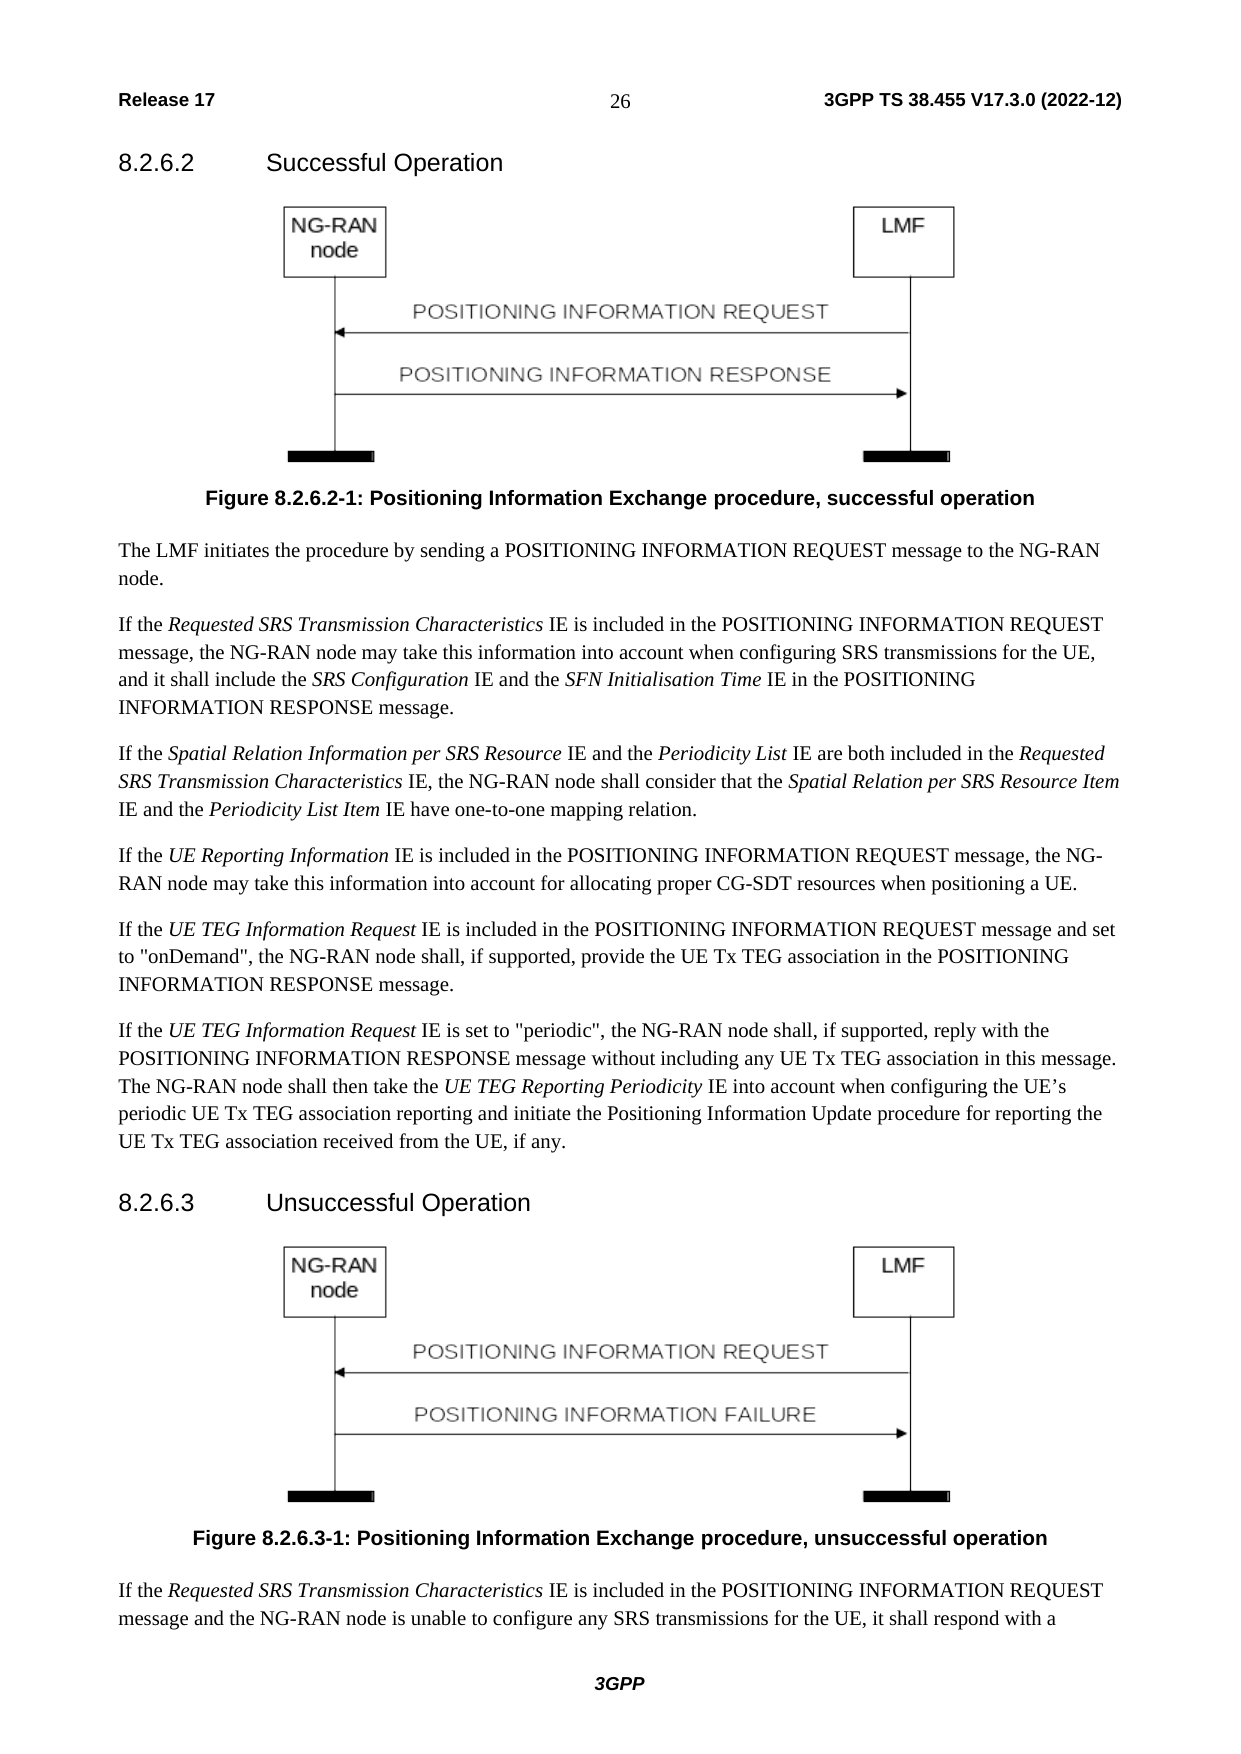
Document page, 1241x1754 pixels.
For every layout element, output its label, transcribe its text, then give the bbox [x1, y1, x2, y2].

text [118, 1578, 1122, 1630]
text Figure 8.2.6.3-1: Positioning Information Exchange procedure, unsuccessful operation [118, 1526, 1122, 1550]
subtitle 8.2.6.2 Successful Operation [118, 147, 1122, 176]
text If the Requested SRS Transmission Characteristics IE is included in the POSITIONING INFORMATION REQUEST message, the NG-RAN node may take this information into account when configuring SRS transmissions for the UE, and it shall include the SRS Configuration IE and the SFN Initialisation Time IE in the POSITIONING INFORMATION RESPONSE message. [118, 612, 1122, 719]
subtitle 8.2.6.3 Unsuccessful Operation [118, 1188, 1122, 1216]
text Figure 8.2.6.2-1: Positioning Information Exchange procedure, successful operation [118, 486, 1122, 509]
text If the UE TEG Information Request IE is set to "periodic", the NG-RAN node shall, if supported, reply with the POSITIONING INFORMATION RESPONSE message without including any UE Tx TEG association in this message. The NG-RAN node shall then take the UE TEG Reporting Periodicity IE into account when configuring the UE’s periodic UE Tx TEG association reporting and initiate the Positioning Information Update procedure for reporting the UE Tx TEG association received from the UE, if any. [118, 1018, 1122, 1153]
text If the Spatial Relation Information per SRS Resource IE and the Periodicity List IE are both included in the Requested SRS Transmission Characteristics IE, the NG-RAN node shall consider that the Spatial Relation per SRS Resource Item IE and the Periodicity List Item IE have one-to-one mapping relation. [118, 741, 1122, 821]
text The LMF initiates the procedure by sending a POSITIONING INFORMATION REQUEST message to the NG-RAN node. [118, 538, 1122, 590]
text If the UE TEG Information Request IE is included in the POSITIONING INFORMATION REQUEST message and set to "onDemand", the NG-RAN node shall, if supported, provide the UE Tx TEG association in the POSITIONING INFORMATION RESPONSE message. [118, 917, 1122, 996]
text If the UE Reporting Information IE is included in the POSITIONING INFORMATION REQUEST message, the NG-RAN node may take this information into account for allocating proper CG-SDT resources when positioning a UE. [118, 843, 1122, 894]
